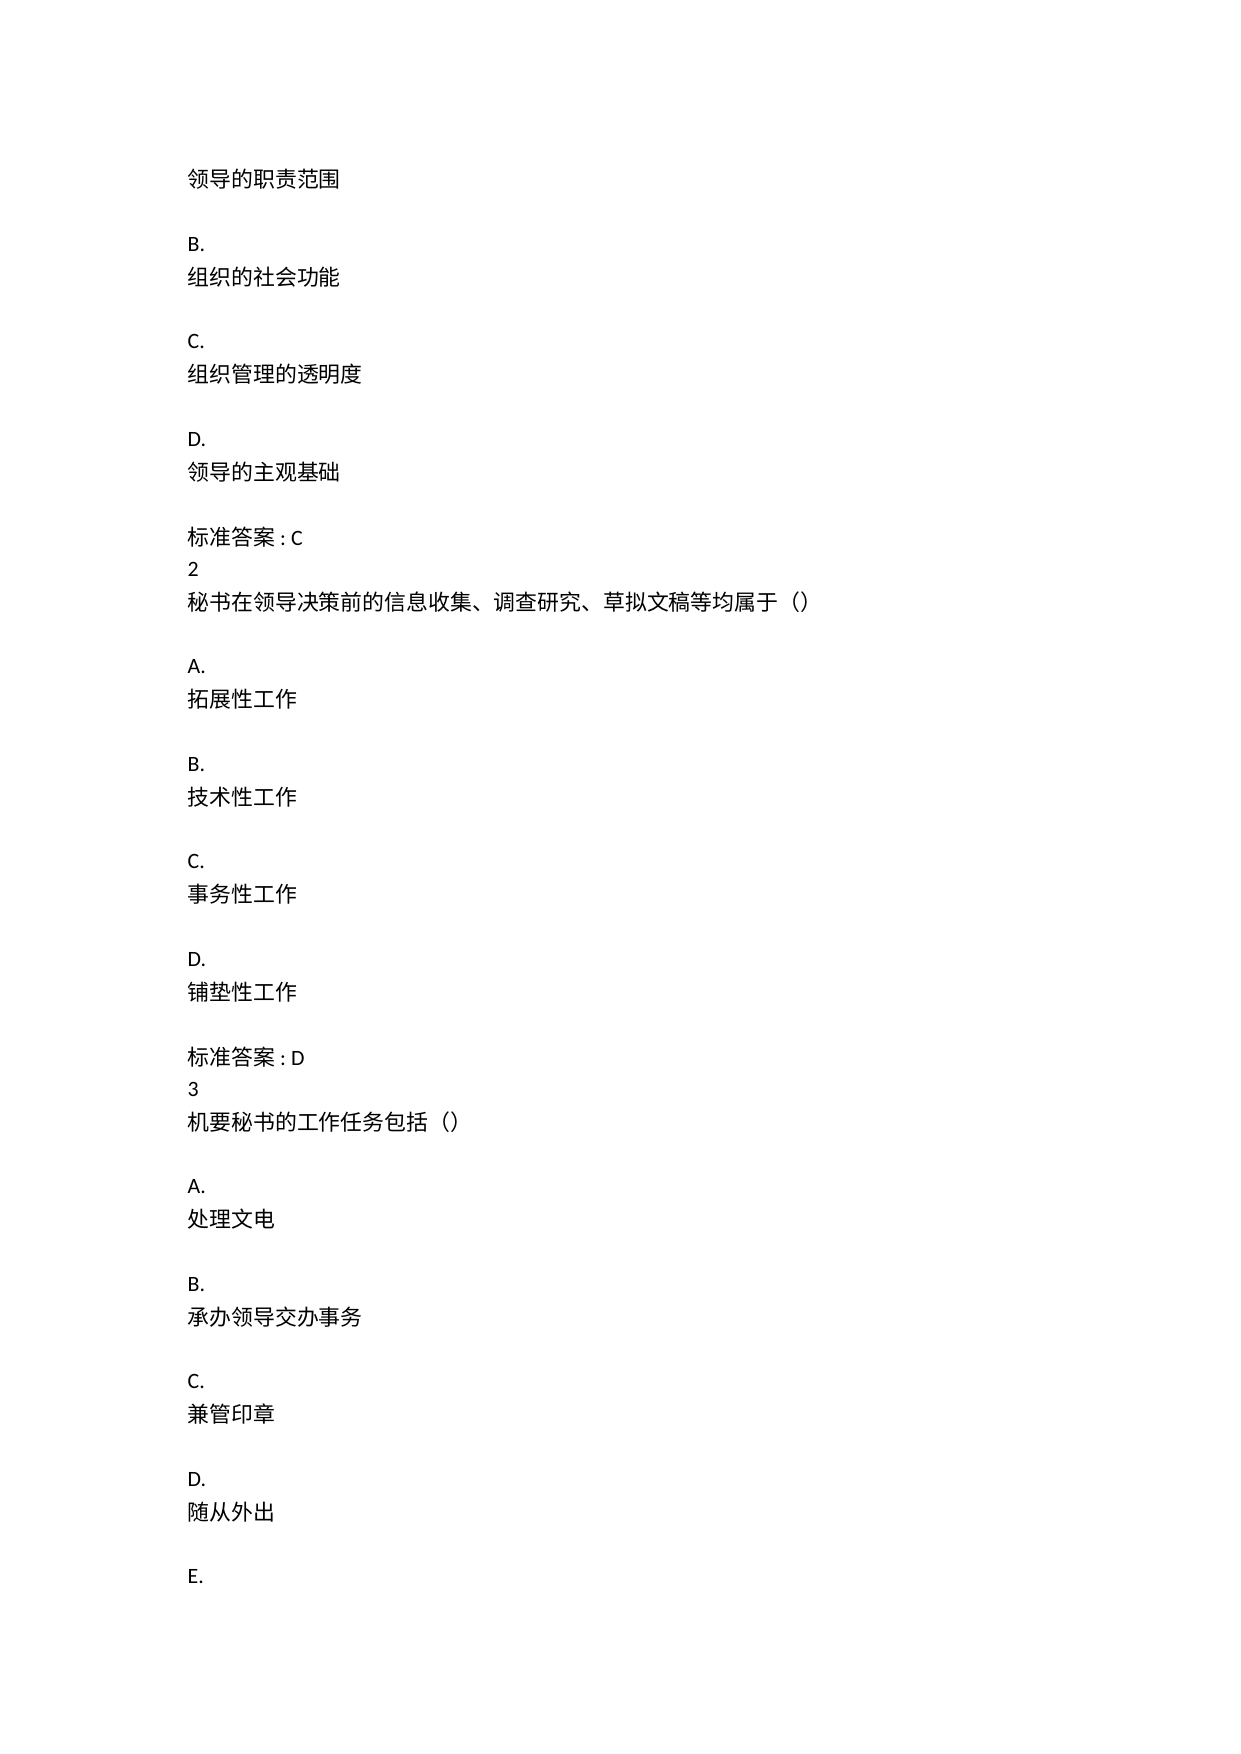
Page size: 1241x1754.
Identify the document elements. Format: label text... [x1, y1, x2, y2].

text D. [187, 422, 1053, 454]
text D. [187, 1462, 1053, 1494]
text A. [187, 1169, 1053, 1202]
text 事务性工作 [187, 877, 1053, 909]
text C. [187, 1364, 1053, 1397]
text 秘书在领导决策前的信息收集、调查研究、草拟文稿等均属于（） [187, 584, 1053, 617]
text 技术性工作 [187, 779, 1053, 812]
text D. [187, 942, 1053, 974]
text E. [187, 1559, 1053, 1592]
text C. [187, 324, 1053, 357]
text 处理文电 [187, 1202, 1053, 1234]
text 标准答案 : C [187, 519, 1053, 552]
text A. [187, 649, 1053, 682]
text 承办领导交办事务 [187, 1299, 1053, 1332]
text 兼管印章 [187, 1397, 1053, 1429]
text 领导的职责范围 [187, 162, 1053, 194]
text 标准答案 : D [187, 1039, 1053, 1072]
text B. [187, 227, 1053, 259]
text 领导的主观基础 [187, 454, 1053, 487]
text 铺垫性工作 [187, 974, 1053, 1007]
text 组织管理的透明度 [187, 357, 1053, 389]
text 2 [187, 552, 1053, 584]
text 机要秘书的工作任务包括（） [187, 1104, 1053, 1137]
text 拓展性工作 [187, 682, 1053, 714]
text 随从外出 [187, 1494, 1053, 1527]
text C. [187, 844, 1053, 877]
text B. [187, 747, 1053, 779]
text B. [187, 1267, 1053, 1299]
text 组织的社会功能 [187, 259, 1053, 292]
text 3 [187, 1072, 1053, 1104]
